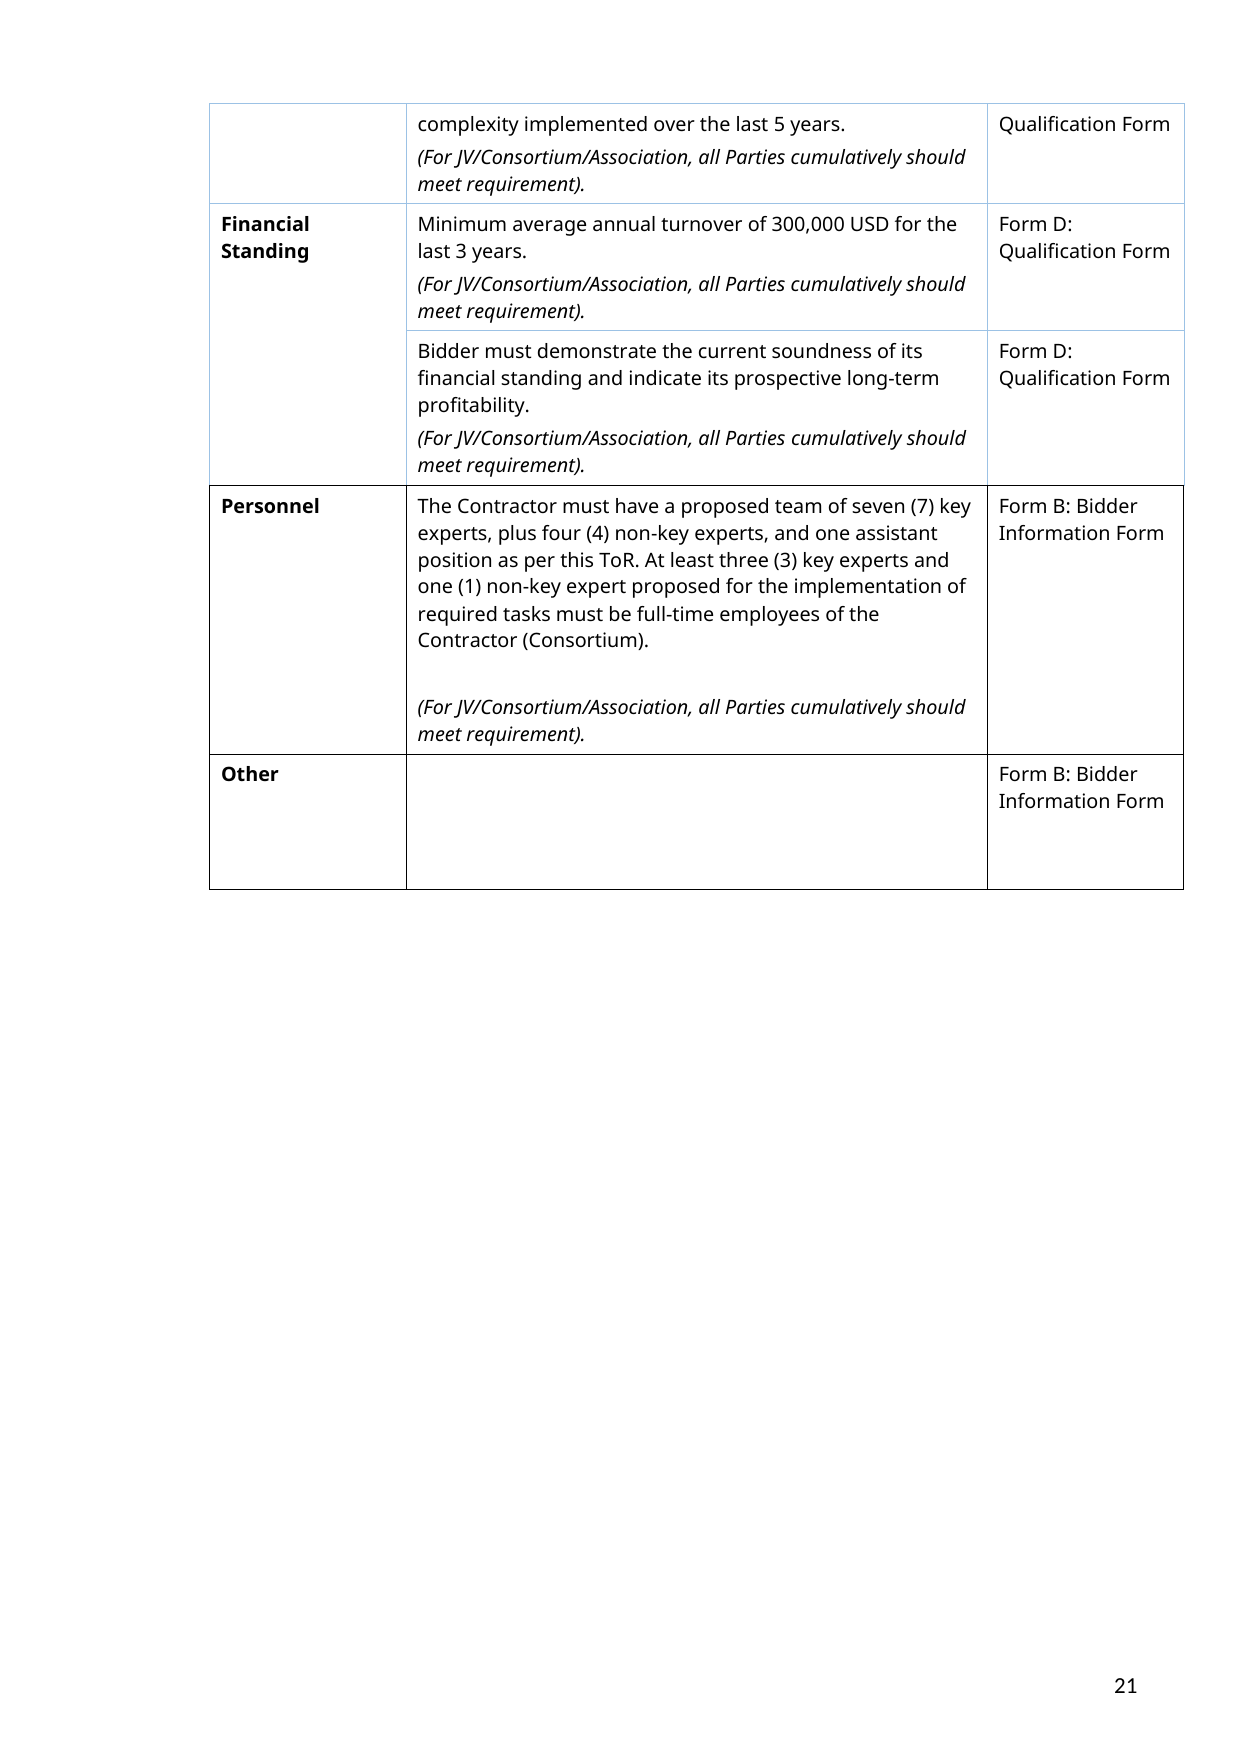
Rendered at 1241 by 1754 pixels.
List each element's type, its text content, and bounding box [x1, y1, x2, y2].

table_cell Form B: Bidder Information Form [988, 755, 1183, 888]
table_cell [988, 104, 1184, 203]
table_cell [407, 104, 987, 203]
table_cell The Contractor must have a proposed team of seven (7) key experts, plus four (4) non-key experts, and one assistant position as per this ToR. At least three (3) key experts and one (1) non-key expert proposed for the implementation of required tasks must be full-time employees of the Contractor (Consortium). (For JV/Consortium/Association, all Parties cumulatively should meet requirement). [407, 486, 987, 753]
table_cell Other [210, 755, 406, 888]
table_cell Personnel [210, 486, 406, 753]
table_cell Form B: Bidder Information Form [988, 486, 1183, 753]
table_cell Financial Standing [210, 204, 406, 484]
table_cell Form D: Qualification Form [988, 331, 1184, 484]
table_cell [407, 755, 987, 888]
table_cell Minimum average annual turnover of 300,000 USD for the last 3 years. (For JV/Consortium/Association, all Parties cumulatively should meet requirement). [407, 204, 987, 330]
table_cell Form D: Qualification Form [988, 204, 1184, 330]
table_cell Bidder must demonstrate the current soundness of its financial standing and indicate its prospective long-term profitability. (For JV/Consortium/Association, all Parties cumulatively should meet requirement). [407, 331, 987, 484]
